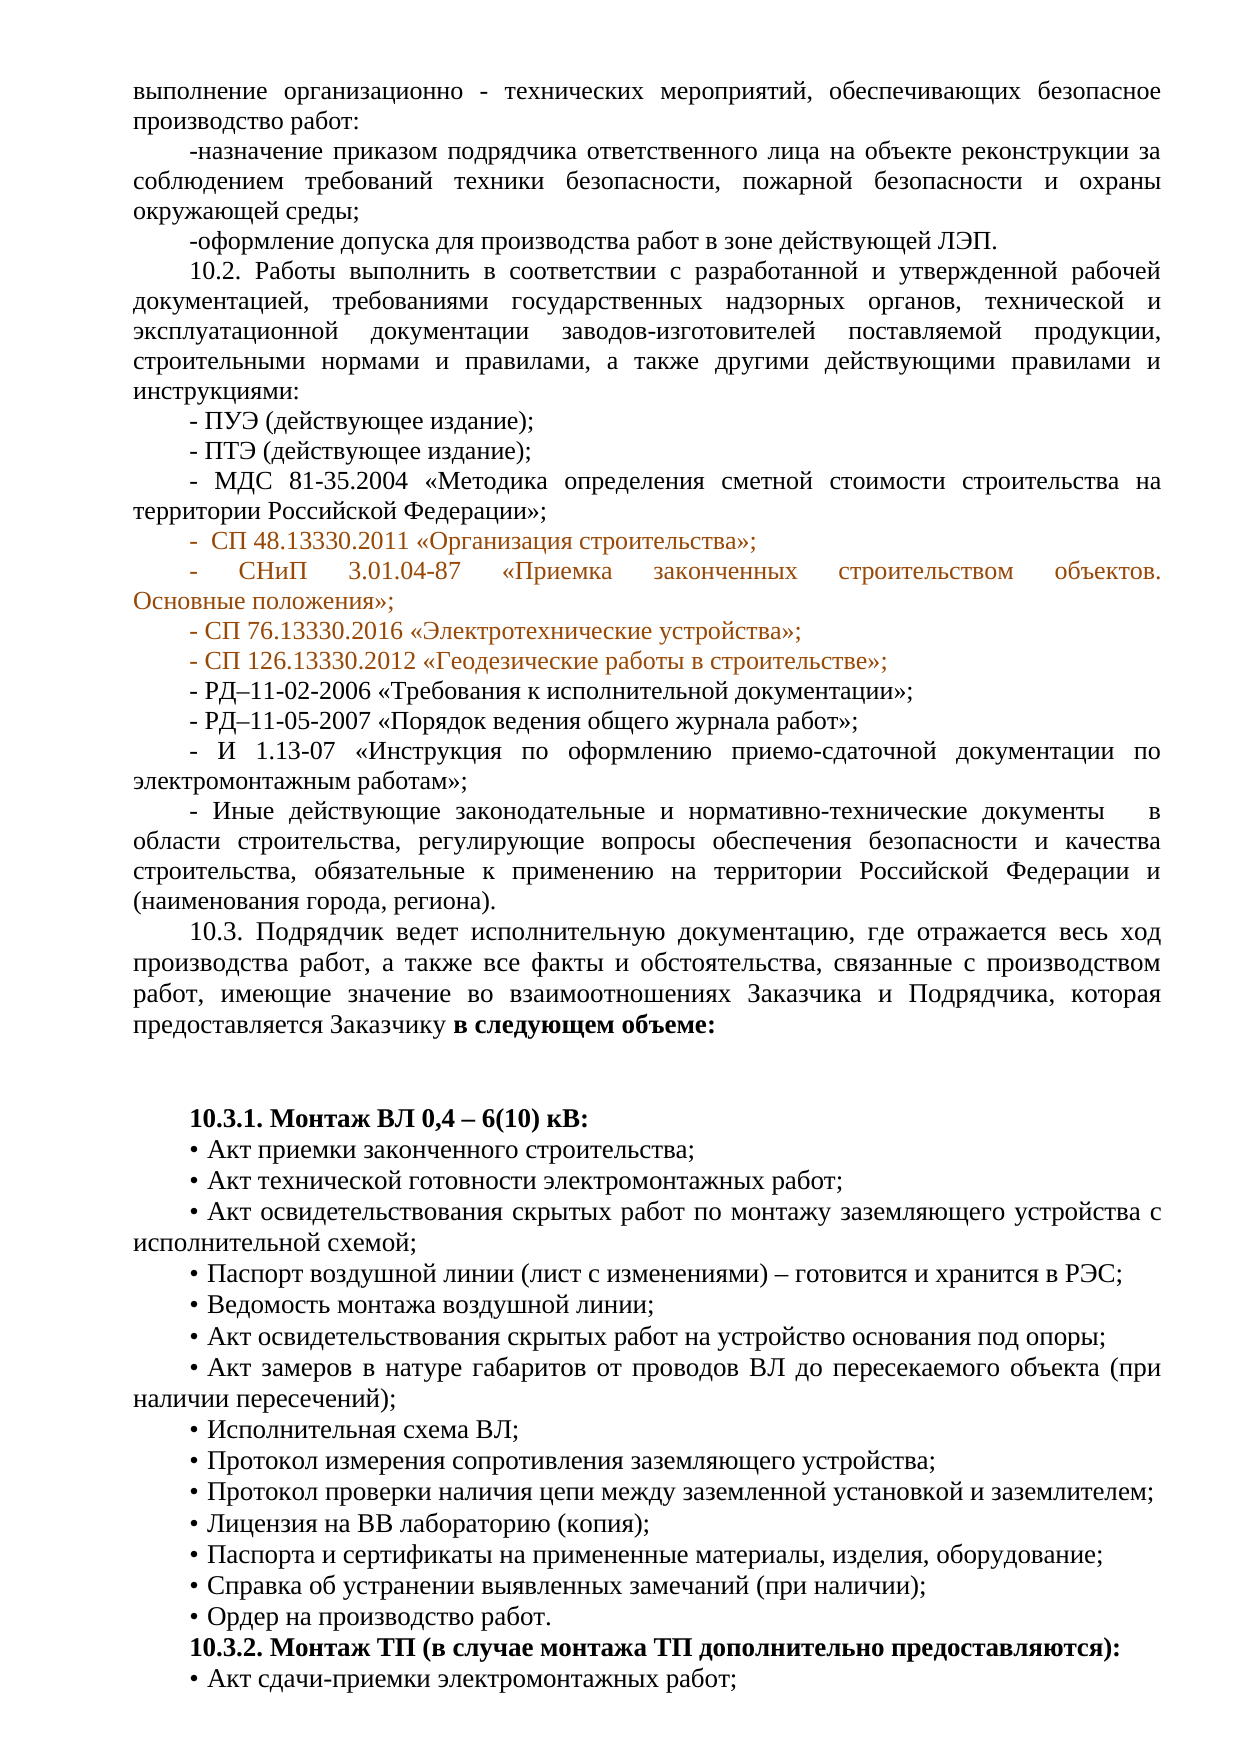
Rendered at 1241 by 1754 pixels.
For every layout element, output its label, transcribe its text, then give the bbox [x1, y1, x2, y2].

text • Ордер на производство работ. [133, 1600, 1162, 1631]
text - СП 76.13330.2016 «Электротехнические устройства»; [133, 615, 1162, 645]
text • Акт приемки законченного строительства; [133, 1133, 1162, 1164]
text • Справка об устранении выявленных замечаний (при наличии); [133, 1569, 1162, 1600]
text • Протокол измерения сопротивления заземляющего устройства; [133, 1444, 1162, 1476]
text 10.2. Работы выполнить в соответствии с разработанной и утвержденной рабочей документацией, требованиями государственных надзорных органов, технической и эксплуатационной документации заводов-изготовителей поставляемой продукции, строительными нормами и правилами, а также другими действующими правилами и инструкциями: [133, 255, 1162, 405]
text -оформление допуска для производства работ в зоне действующей ЛЭП. [133, 225, 1162, 255]
text • Ведомость монтажа воздушной линии; [133, 1289, 1162, 1320]
text • Паспорта и сертификаты на примененные материалы, изделия, оборудование; [133, 1538, 1162, 1569]
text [133, 75, 1162, 135]
text • Протокол проверки наличия цепи между заземленной установкой и заземлителем; [133, 1476, 1162, 1507]
text • Акт технической готовности электромонтажных работ; [133, 1164, 1162, 1195]
text • Исполнительная схема ВЛ; [133, 1413, 1162, 1444]
text - РД–11-05-2007 «Порядок ведения общего журнала работ»; [133, 705, 1162, 735]
text - Иные действующие законодательные и нормативно-технические документы в области строительства, регулирующие вопросы обеспечения безопасности и качества строительства, обязательные к применению на территории Российской Федерации и (наименования города, региона). [133, 795, 1162, 915]
text - РД–11-02-2006 «Требования к исполнительной документации»; [133, 675, 1162, 705]
text - И 1.13-07 «Инструкция по оформлению приемо-сдаточной документации по электромонтажным работам»; [133, 735, 1162, 795]
text - ПУЭ (действующее издание); [133, 405, 1162, 435]
text • Паспорт воздушной линии (лист с изменениями) – готовится и хранится в РЭС; [133, 1257, 1162, 1289]
text - СП 126.13330.2012 «Геодезические работы в строительстве»; [133, 645, 1162, 675]
text • Акт освидетельствования скрытых работ по монтажу заземляющего устройства с исполнительной схемой; [133, 1195, 1162, 1257]
text 10.3.1. Монтаж ВЛ 0,4 – 6(10) кВ: [133, 1102, 1162, 1133]
text 10.3. Подрядчик ведет исполнительную документацию, где отражается весь ход производства работ, а также все факты и обстоятельства, связанные с производством работ, имеющие значение во взаимоотношениях Заказчика и Подрядчика, которая предоставляется Заказчику в следующем объеме: [133, 915, 1162, 1039]
text • Лицензия на ВВ лабораторию (копия); [133, 1507, 1162, 1538]
text • Акт сдачи-приемки электромонтажных работ; [133, 1662, 1162, 1693]
text - МДС 81-35.2004 «Методика определения сметной стоимости строительства на территории Российской Федерации»; [133, 465, 1162, 525]
text - СП 48.13330.2011 «Организация строительства»; [133, 525, 1162, 555]
text • Акт замеров в натуре габаритов от проводов ВЛ до пересекаемого объекта (при наличии пересечений); [133, 1351, 1162, 1413]
text 10.3.2. Монтаж ТП (в случае монтажа ТП дополнительно предоставляются): [133, 1631, 1162, 1662]
text • Акт освидетельствования скрытых работ на устройство основания под опоры; [133, 1320, 1162, 1351]
text - СНиП 3.01.04-87 «Приемка законченных строительством объектов. Основные положения»; [133, 555, 1162, 615]
text - ПТЭ (действующее издание); [133, 435, 1162, 465]
text -назначение приказом подрядчика ответственного лица на объекте реконструкции за соблюдением требований техники безопасности, пожарной безопасности и охраны окружающей среды; [133, 135, 1162, 225]
